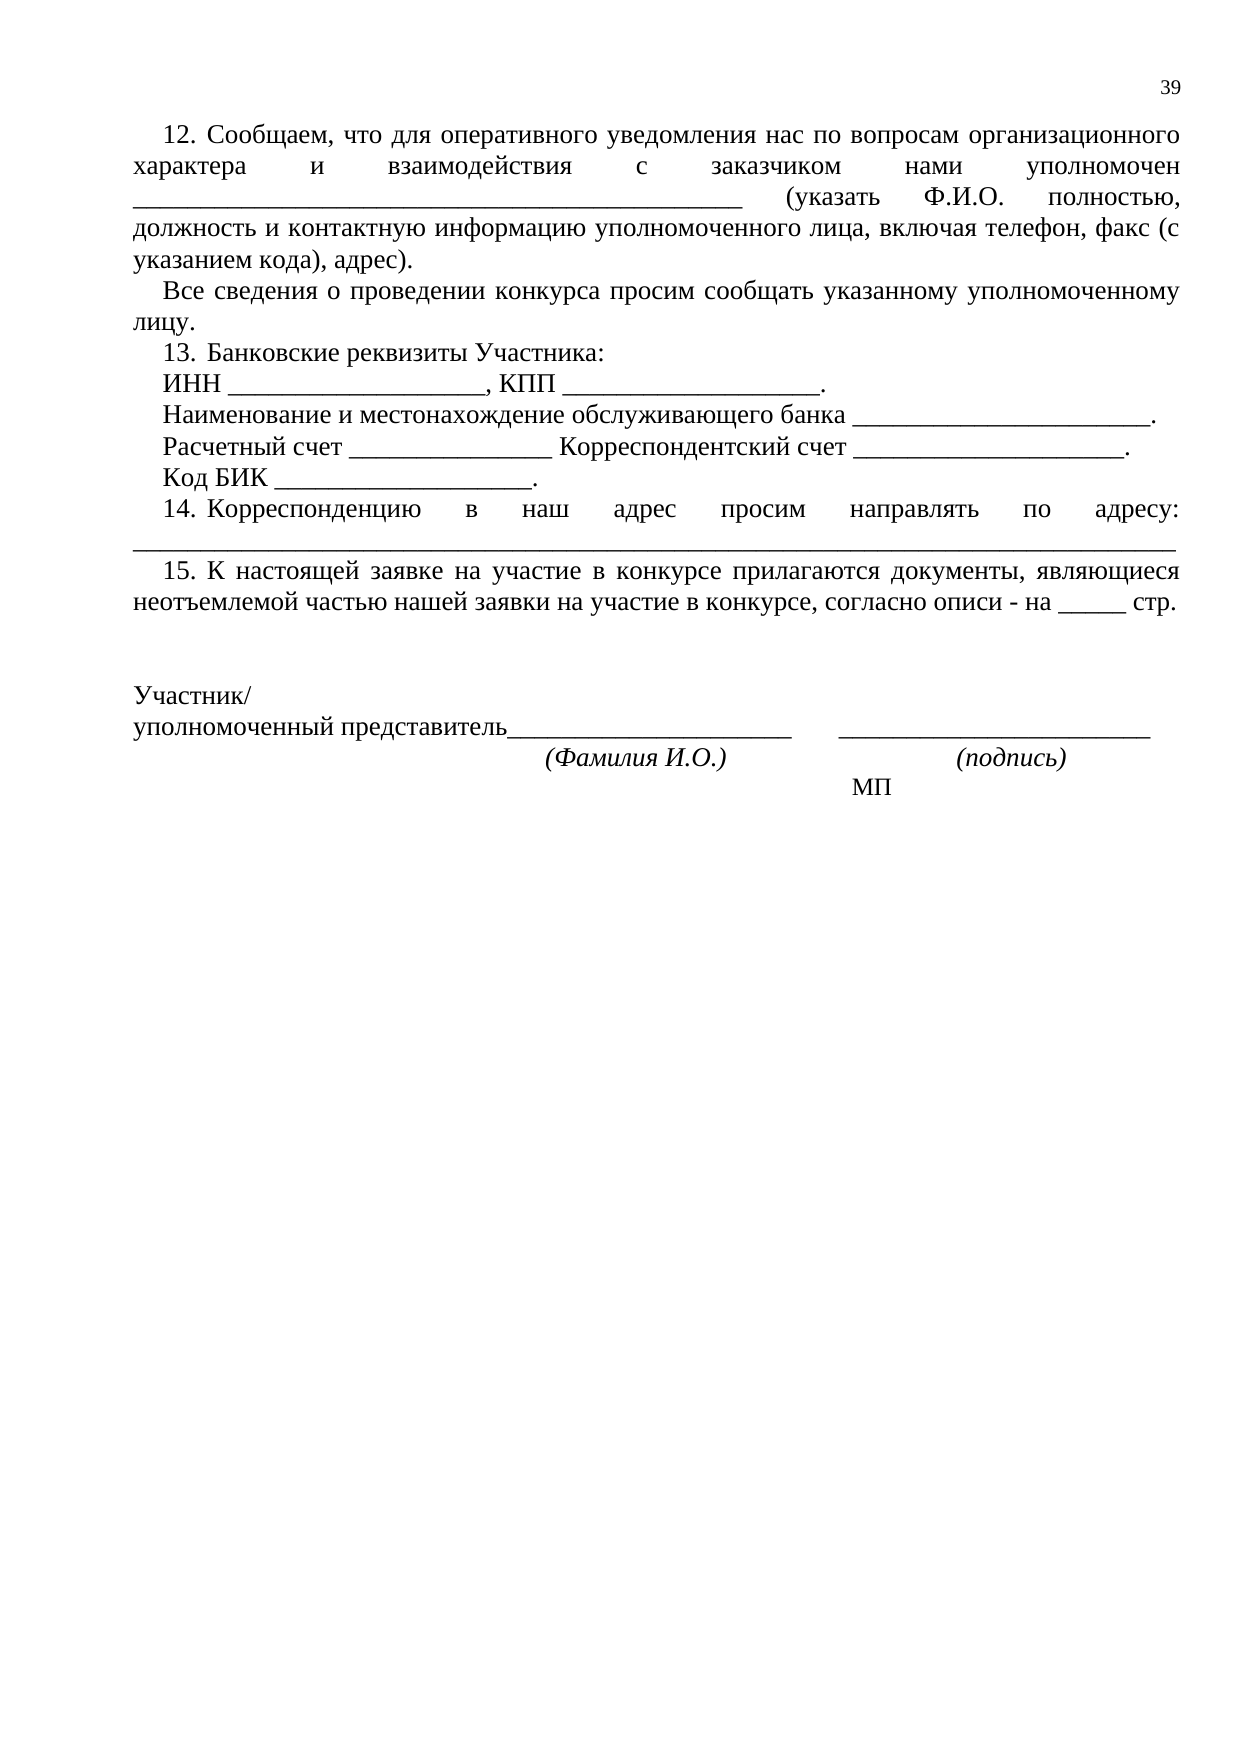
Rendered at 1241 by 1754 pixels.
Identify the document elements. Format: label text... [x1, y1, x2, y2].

text 14. Корреспонденцию в наш адрес просим направлять по адресу: _____________________________________________________________________________ [133, 492, 1181, 554]
text (Фамилия И.О.) (подпись) [133, 741, 1181, 772]
text 12. Сообщаем, что для оперативного уведомления нас по вопросам организационного характера и взаимодействия с заказчиком нами уполномочен _____________________________________________ (указать Ф.И.О. полностью, должность и контактную информацию уполномоченного лица, включая телефон, факс (с указанием кода), адрес). [133, 118, 1181, 274]
text Все сведения о проведении конкурса просим сообщать указанному уполномоченному лицу. [133, 274, 1181, 336]
text уполномоченный представитель_____________________ _______________________ [133, 710, 1181, 741]
text ИНН ___________________, КПП ___________________. [133, 367, 1181, 398]
text Код БИК ___________________. [133, 461, 1181, 492]
text 13. Банковские реквизиты Участника: [133, 336, 1181, 367]
text 15. К настоящей заявке на участие в конкурсе прилагаются документы, являющиеся неотъемлемой частью нашей заявки на участие в конкурсе, согласно описи - на _____ стр. [133, 554, 1181, 616]
text Участник/ [133, 679, 1181, 710]
text Наименование и местонахождение обслуживающего банка ______________________. [133, 398, 1181, 429]
text МП [133, 772, 1181, 801]
text Расчетный счет _______________ Корреспондентский счет ____________________. [133, 429, 1181, 461]
